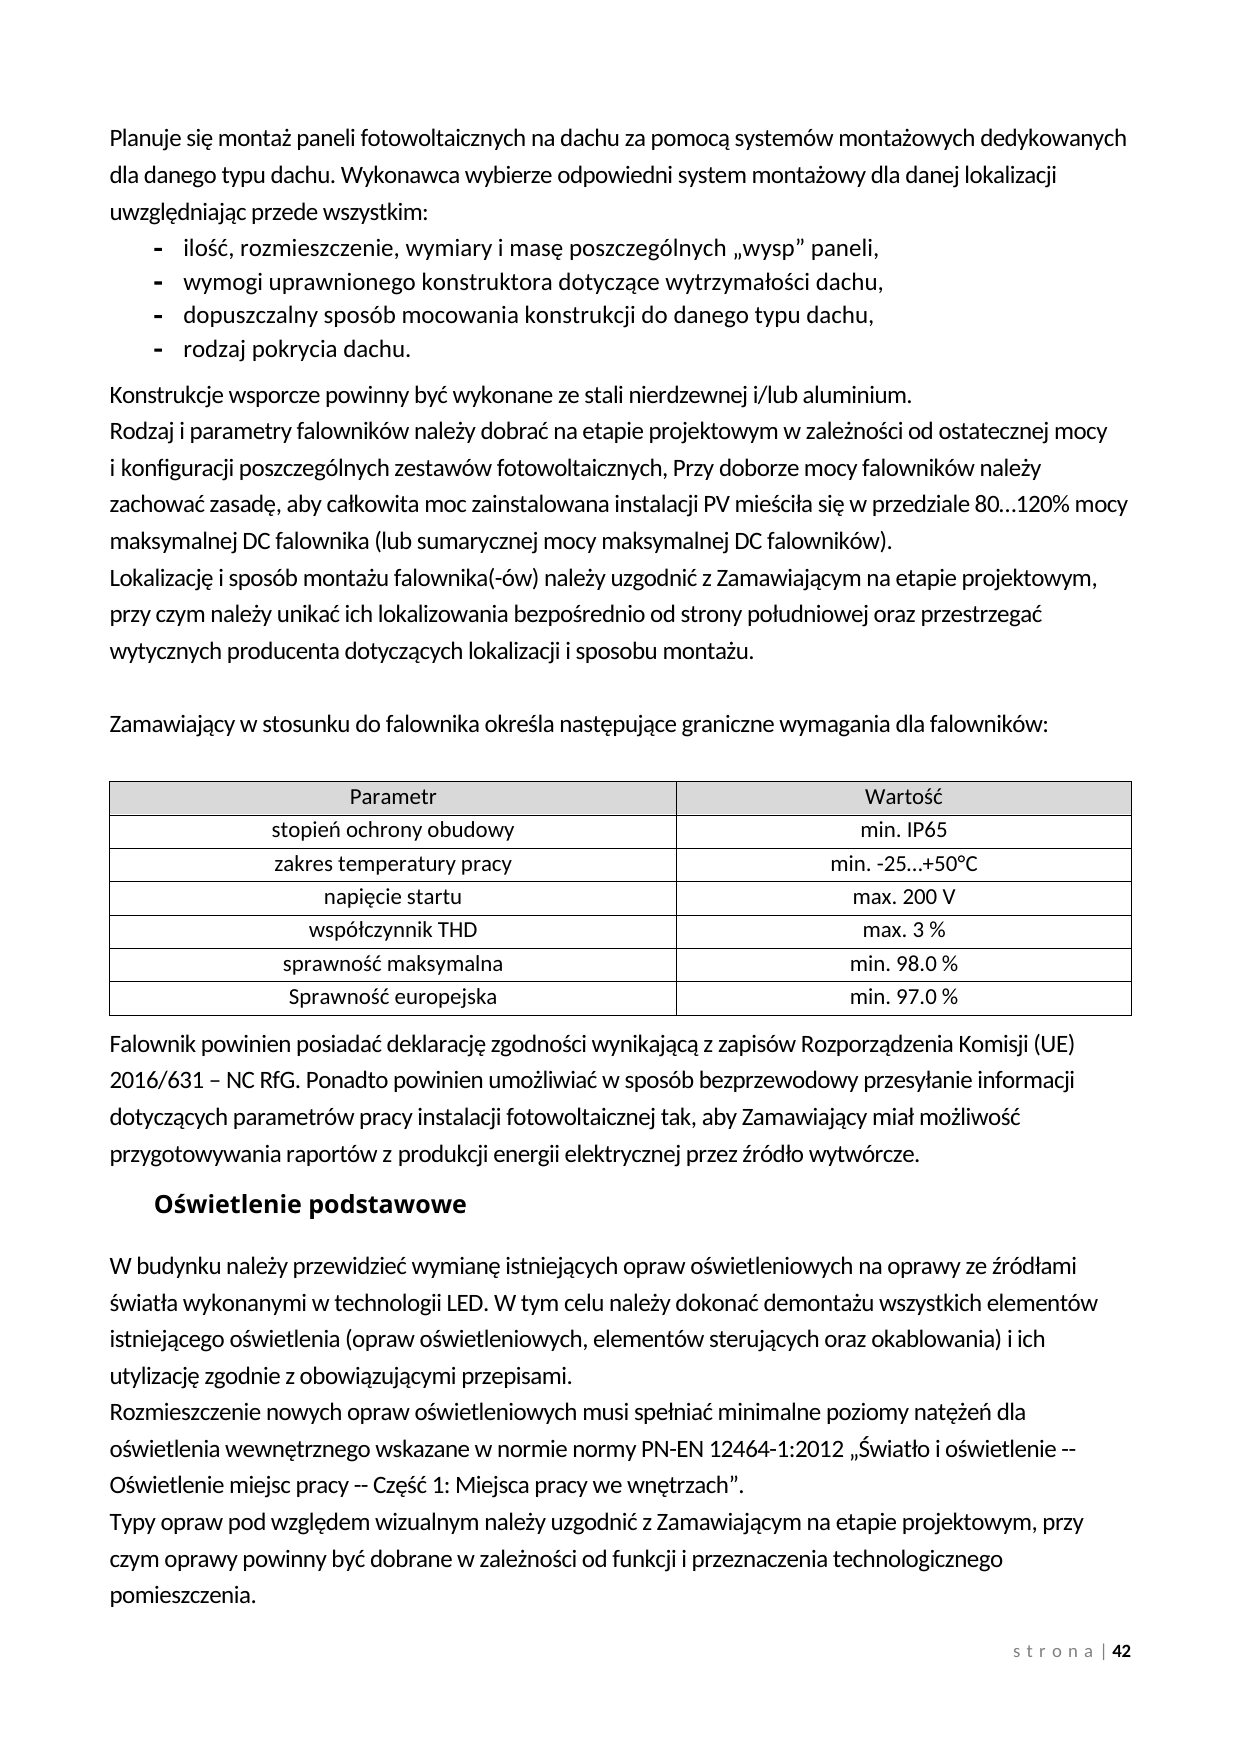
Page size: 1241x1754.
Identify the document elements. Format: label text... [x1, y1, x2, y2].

table_cell stopień ochrony obudowy [110, 816, 676, 848]
list rodzaj pokrycia dachu. [154, 333, 1131, 363]
table_cell min. IP65 [677, 816, 1131, 848]
table_cell współczynnik THD [110, 916, 676, 948]
list wymogi uprawnionego konstruktora dotyczące wytrzymałości dachu, [154, 266, 1131, 296]
table_header Wartość [677, 782, 1131, 814]
text W budynku należy przewidzieć wymianę istniejących opraw oświetleniowych na oprawy ze źródłami światła wykonanymi w technologii LED. W tym celu należy dokonać demontażu wszystkich elementów istniejącego oświetlenia (opraw oświetleniowych, elementów sterujących oraz okablowania) i ich utylizację zgodnie z obowiązującymi przepisami. [109, 1250, 1131, 1391]
text Konstrukcje wsporcze powinny być wykonane ze stali nierdzewnej i/lub aluminium. [109, 379, 1131, 409]
table_header Parametr [110, 782, 676, 814]
text Falownik powinien posiadać deklarację zgodności wynikającą z zapisów Rozporządzenia Komisji (UE) 2016/631 – NC RfG. Ponadto powinien umożliwiać w sposób bezprzewodowy przesyłanie informacji dotyczących parametrów pracy instalacji fotowoltaicznej tak, aby Zamawiający miał możliwość przygotowywania raportów z produkcji energii elektrycznej przez źródło wytwórcze. [109, 1028, 1131, 1168]
table_cell zakres temperatury pracy [110, 849, 676, 881]
text Rodzaj i parametry falowników należy dobrać na etapie projektowym w zależności od ostatecznej mocy i konfiguracji poszczególnych zestawów fotowoltaicznych, Przy doborze mocy falowników należy zachować zasadę, aby całkowita moc zainstalowana instalacji PV mieściła się w przedziale 80…120% mocy maksymalnej DC falownika (lub sumarycznej mocy maksymalnej DC falowników). [109, 416, 1131, 556]
table_cell min. -25…+50°C [677, 849, 1131, 881]
text Zamawiający w stosunku do falownika określa następujące graniczne wymagania dla falowników: [109, 708, 1131, 738]
table_cell sprawność maksymalna [110, 949, 676, 981]
table_cell min. 98.0 % [677, 949, 1131, 981]
table_cell Sprawność europejska [110, 982, 676, 1014]
text Typy opraw pod względem wizualnym należy uzgodnić z Zamawiającym na etapie projektowym, przy czym oprawy powinny być dobrane w zależności od funkcji i przeznaczenia technologicznego pomieszczenia. [109, 1506, 1131, 1610]
text Rozmieszczenie nowych opraw oświetleniowych musi spełniać minimalne poziomy natężeń dla oświetlenia wewnętrznego wskazane w normie normy PN-EN 12464-1:2012 „Światło i oświetlenie -- Oświetlenie miejsc pracy -- Część 1: Miejsca pracy we wnętrzach”. [109, 1397, 1131, 1500]
table_cell max. 200 V [677, 882, 1131, 914]
list ilość, rozmieszczenie, wymiary i masę poszczególnych „wysp” paneli, [154, 232, 1131, 263]
table_cell max. 3 % [677, 916, 1131, 948]
list dopuszczalny sposób mocowania konstrukcji do danego typu dachu, [154, 299, 1131, 330]
table_cell min. 97.0 % [677, 982, 1131, 1014]
table_cell napięcie startu [110, 882, 676, 914]
text Lokalizację i sposób montażu falownika(-ów) należy uzgodnić z Zamawiającym na etapie projektowym, przy czym należy unikać ich lokalizowania bezpośrednio od strony południowej oraz przestrzegać wytycznych producenta dotyczących lokalizacji i sposobu montażu. [109, 562, 1131, 665]
text Planuje się montaż paneli fotowoltaicznych na dachu za pomocą systemów montażowych dedykowanych dla danego typu dachu. Wykonawca wybierze odpowiedni system montażowy dla danej lokalizacji uwzględniając przede wszystkim: [109, 123, 1131, 226]
list Oświetlenie podstawowe [154, 1187, 1131, 1221]
